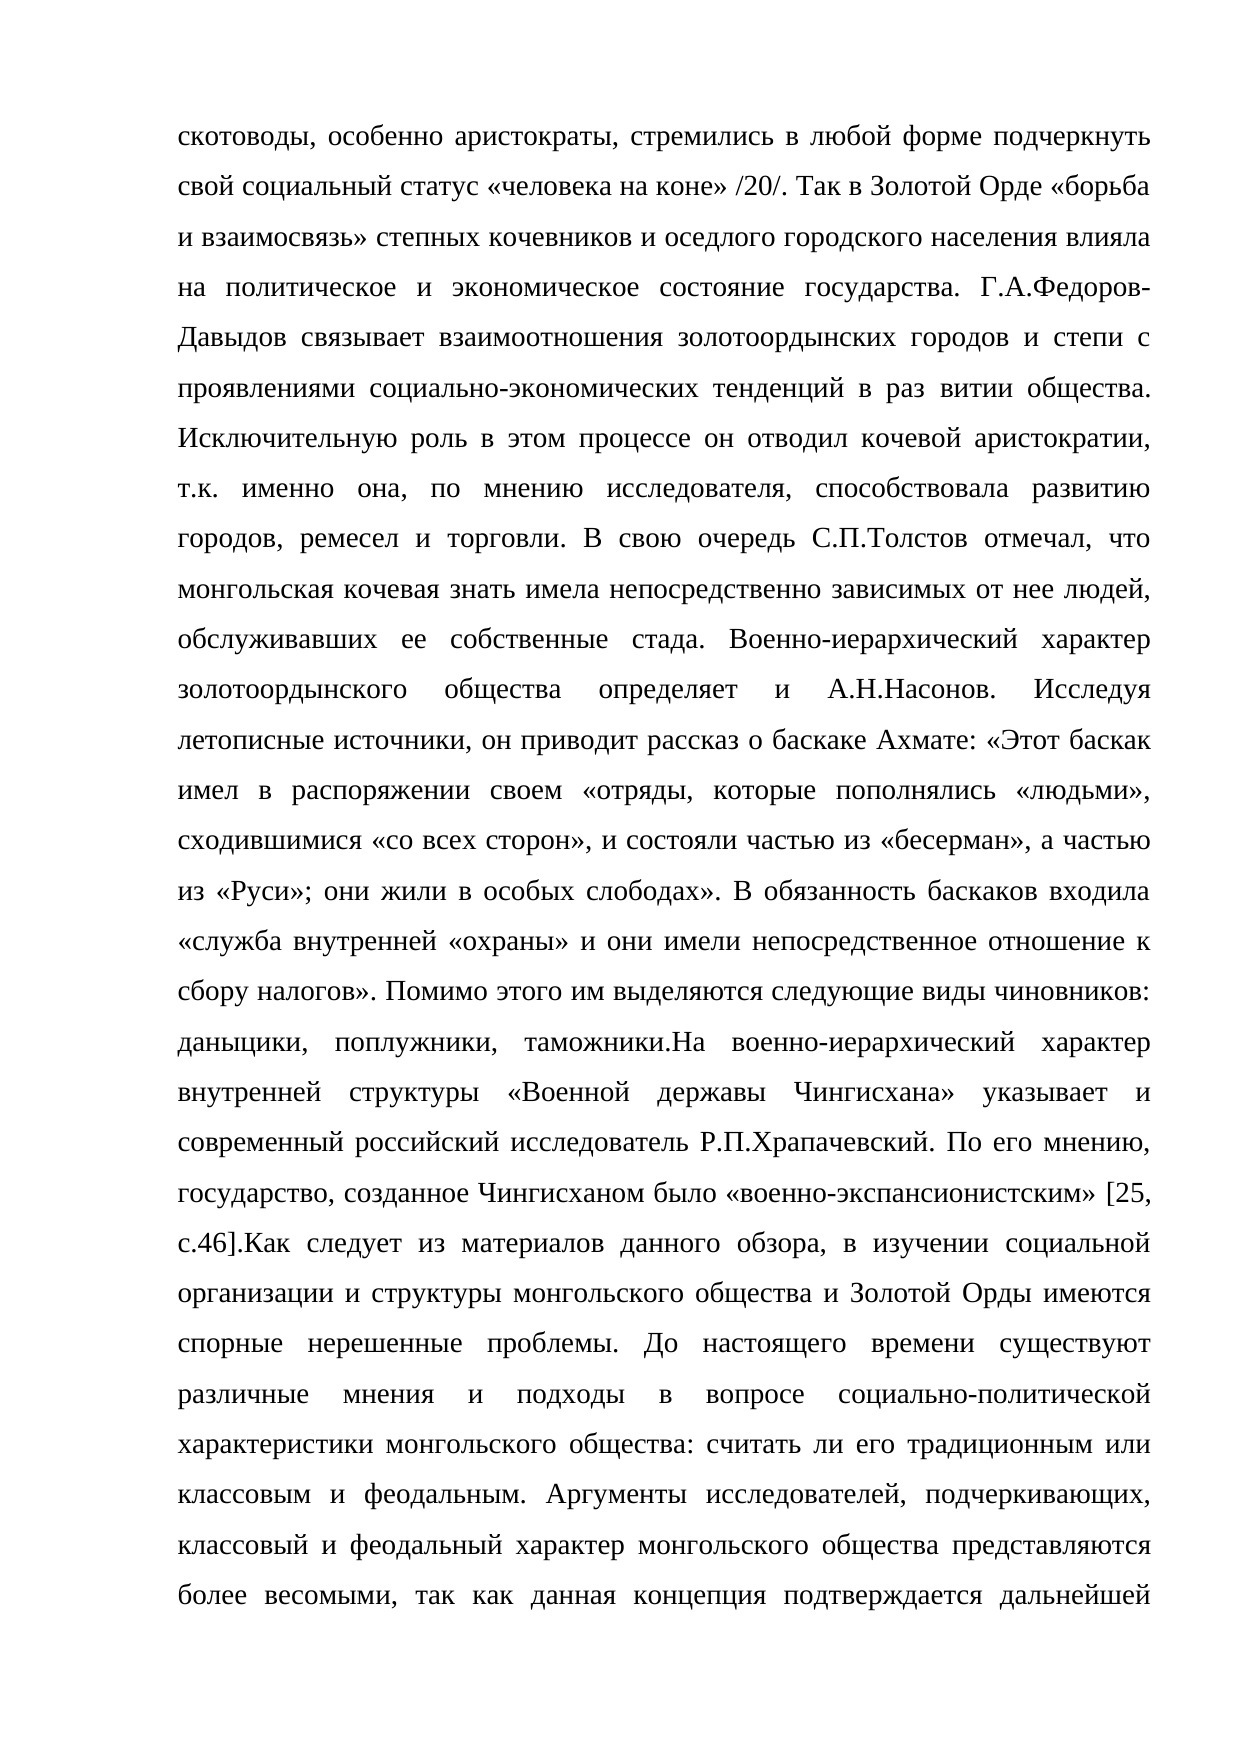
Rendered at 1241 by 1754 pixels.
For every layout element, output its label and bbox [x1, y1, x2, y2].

text [177, 118, 1152, 1611]
